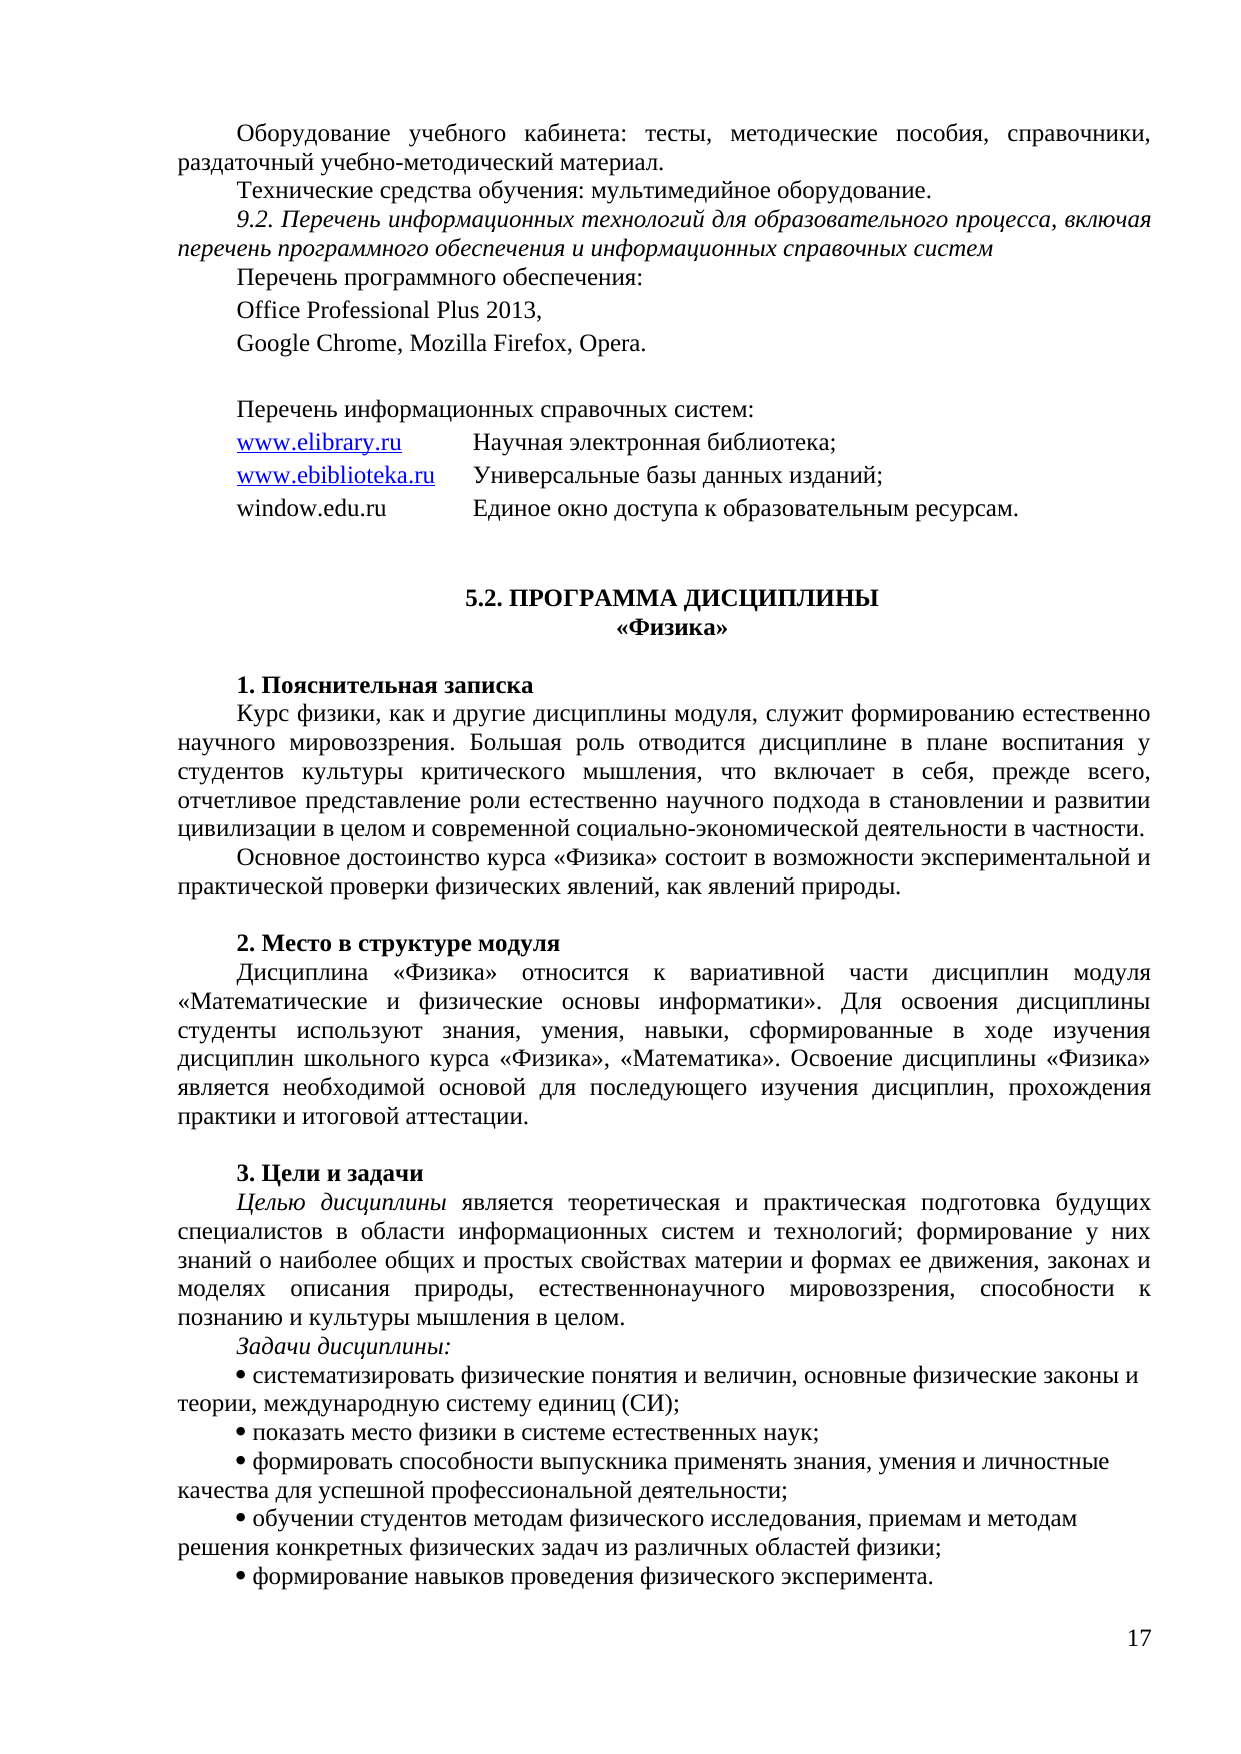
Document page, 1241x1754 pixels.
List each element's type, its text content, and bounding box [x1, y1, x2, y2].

text 2. Место в структуре модуля [177, 928, 1152, 957]
text Office Professional Plus 2013, [177, 295, 1152, 324]
list показать место физики в системе естественных наук; [177, 1417, 1152, 1446]
list формирование навыков проведения физического эксперимента. [177, 1561, 1152, 1590]
text Перечень программного обеспечения: [177, 262, 1152, 291]
text Перечень информационных справочных систем: [177, 394, 1152, 423]
text Основное достоинство курса «Физика» состоит в возможности экспериментальной и практической проверки физических явлений, как явлений природы. [177, 842, 1152, 900]
subtitle 5.2. ПРОГРАММА ДИСЦИПЛИНЫ «Физика» [192, 583, 1152, 641]
list систематизировать физические понятия и величин, основные физические законы и теории, международную систему единиц (СИ); [177, 1360, 1152, 1417]
text Оборудование учебного кабинета: тесты, методические пособия, справочники, раздаточный учебно-методический материал. [177, 118, 1152, 176]
text Курс физики, как и другие дисциплины модуля, служит формированию естественно научного мировоззрения. Большая роль отводится дисциплине в плане воспитания у студентов культуры критического мышления, что включает в себя, прежде всего, отчетливое представление роли естественно научного подхода в становлении и развитии цивилизации в целом и современной социально-экономической деятельности в частности. [177, 698, 1152, 842]
text Дисциплина «Физика» относится к вариативной части дисциплин модуля «Математические и физические основы информатики». Для освоения дисциплины студенты используют знания, умения, навыки, сформированные в ходе изучения дисциплин школьного курса «Физика», «Математика». Освоение дисциплины «Физика» является необходимой основой для последующего изучения дисциплин, прохождения практики и итоговой аттестации. [177, 957, 1152, 1130]
text window.edu.ru Единое окно доступа к образовательным ресурсам. [177, 493, 1152, 522]
list формировать способности выпускника применять знания, умения и личностные качества для успешной профессиональной деятельности; [177, 1446, 1152, 1503]
text Задачи дисциплины: [177, 1331, 1152, 1360]
text www.elibrary.ru Научная электронная библиотека; [177, 427, 1152, 456]
text 9.2. Перечень информационных технологий для образовательного процесса, включая перечень программного обеспечения и информационных справочных систем [177, 204, 1152, 262]
text www.ebiblioteka.ru Универсальные базы данных изданий; [177, 460, 1152, 489]
text Целью дисциплины является теоретическая и практическая подготовка будущих специалистов в области информационных систем и технологий; формирование у них знаний о наиболее общих и простых свойствах материи и формах ее движения, законах и моделях описания природы, естественнонаучного мировоззрения, способности к познанию и культуры мышления в целом. [177, 1187, 1152, 1331]
text 1. Пояснительная записка [177, 670, 1152, 698]
list обучении студентов методам физического исследования, приемам и методам решения конкретных физических задач из различных областей физики; [177, 1503, 1152, 1561]
text Google Chrome, Mozilla Firefox, Opera. [177, 328, 1152, 357]
text Технические средства обучения: мультимедийное оборудование. [177, 176, 1152, 204]
text 3. Цели и задачи [177, 1158, 1152, 1187]
